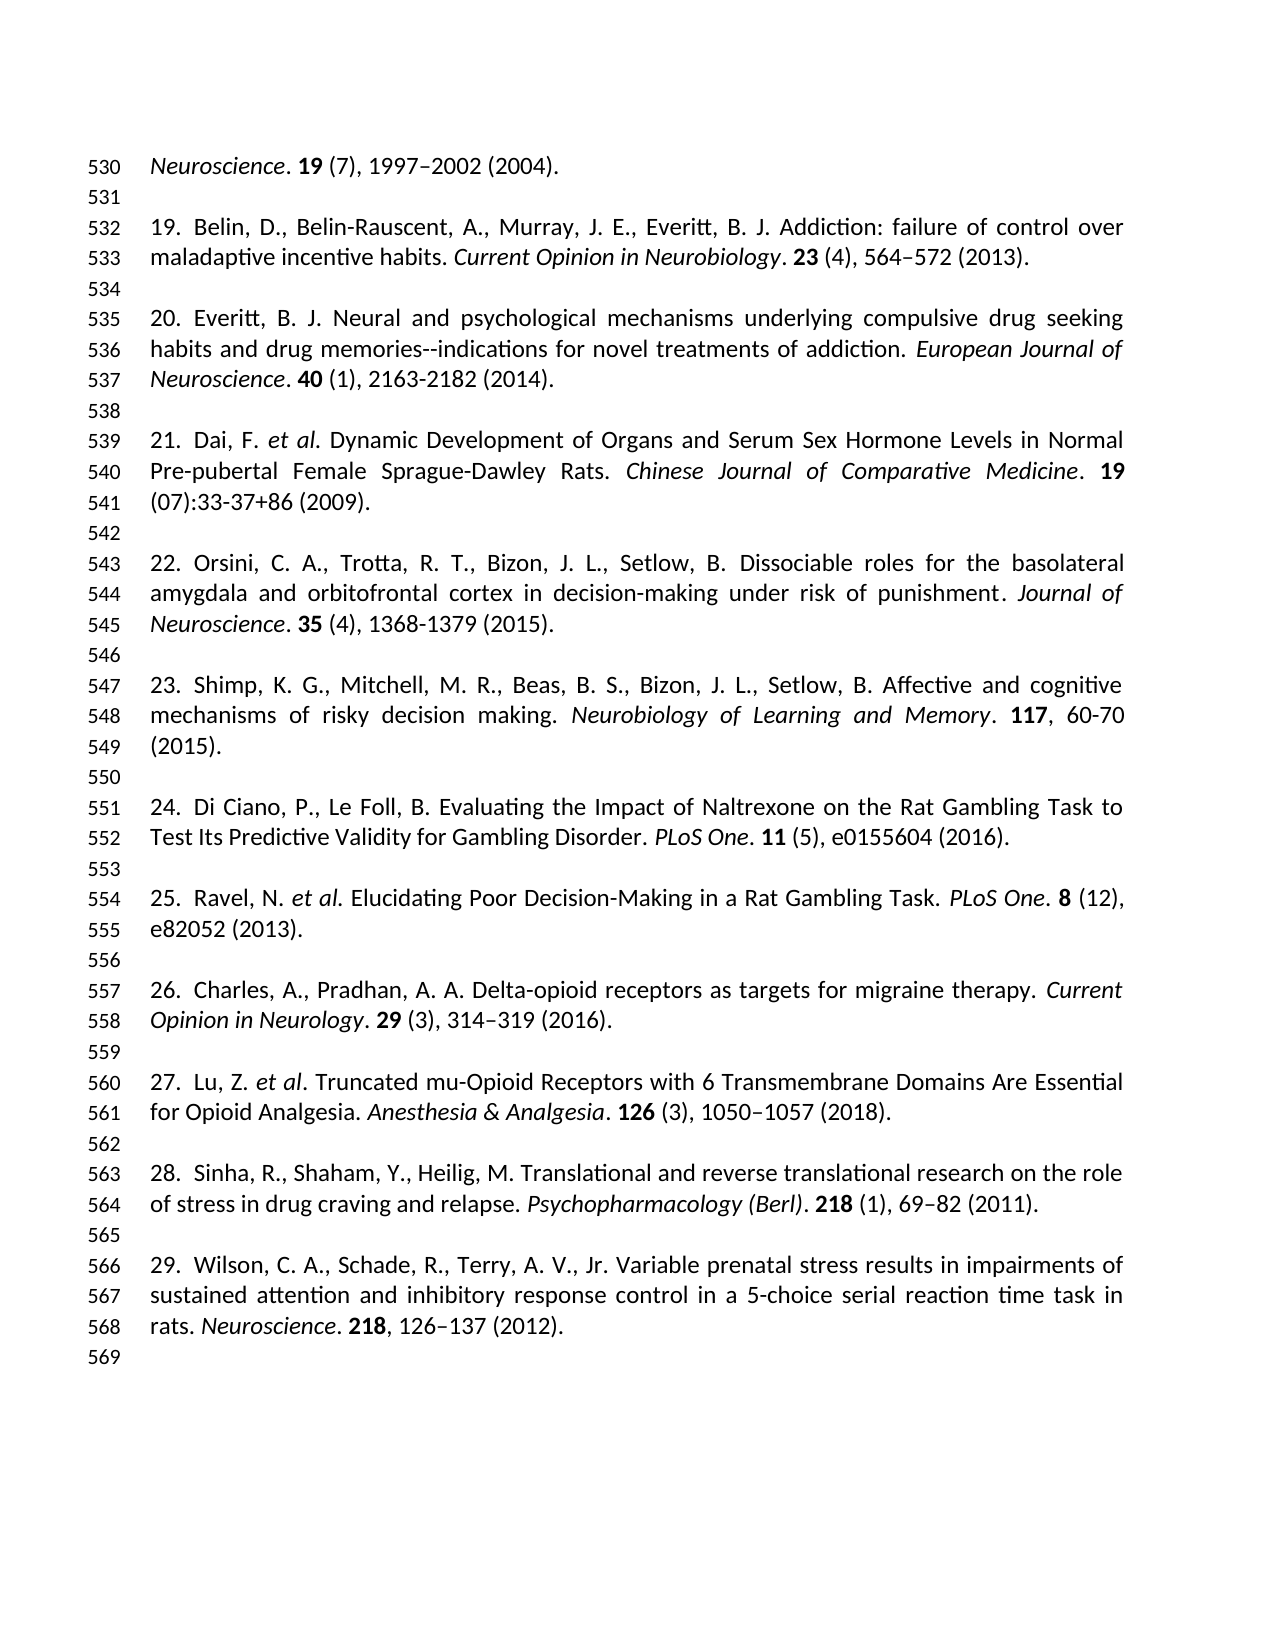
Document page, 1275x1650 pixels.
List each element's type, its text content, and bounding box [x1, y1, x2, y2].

list Shimp, K. G., Mitchell, M. R., Beas, B. S., Bizon, J. L., Setlow, B. Affective and cognitive mechanisms of risky decision making. Neurobiology of Learning and Memory. 117, 60-70 (2015). [150, 669, 1125, 760]
list Ravel, N. et al. Elucidating Poor Decision-Making in a Rat Gambling Task. PLoS One. 8 (12), e82052 (2013). [150, 882, 1125, 943]
list Wilson, C. A., Schade, R., Terry, A. V., Jr. Variable prenatal stress results in impairments of sustained attention and inhibitory response control in a 5-choice serial reaction time task in rats. Neuroscience. 218, 126–137 (2012). [150, 1249, 1125, 1340]
list Orsini, C. A., Trotta, R. T., Bizon, J. L., Setlow, B. Dissociable roles for the basolateral amygdala and orbitofrontal cortex in decision-making under risk of punishment. Journal of Neuroscience. 35 (4), 1368-1379 (2015). [150, 547, 1125, 638]
list Dai, F. et al. Dynamic Development of Organs and Serum Sex Hormone Levels in Normal Pre-pubertal Female Sprague-Dawley Rats. Chinese Journal of Comparative Medicine. 19 (07):33-37+86 (2009). [150, 425, 1125, 516]
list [150, 150, 1125, 181]
list Sinha, R., Shaham, Y., Heilig, M. Translational and reverse translational research on the role of stress in drug craving and relapse. Psychopharmacology (Berl). 218 (1), 69–82 (2011). [150, 1157, 1125, 1218]
list Everitt, B. J. Neural and psychological mechanisms underlying compulsive drug seeking habits and drug memories--indications for novel treatments of addiction. European Journal of Neuroscience. 40 (1), 2163-2182 (2014). [150, 303, 1125, 394]
list Belin, D., Belin-Rauscent, A., Murray, J. E., Everitt, B. J. Addiction: failure of control over maladaptive incentive habits. Current Opinion in Neurobiology. 23 (4), 564–572 (2013). [150, 211, 1125, 272]
list Lu, Z. et al. Truncated mu-Opioid Receptors with 6 Transmembrane Domains Are Essential for Opioid Analgesia. Anesthesia & Analgesia. 126 (3), 1050–1057 (2018). [150, 1066, 1125, 1127]
list Charles, A., Pradhan, A. A. Delta-opioid receptors as targets for migraine therapy. Current Opinion in Neurology. 29 (3), 314–319 (2016). [150, 974, 1125, 1035]
list Di Ciano, P., Le Foll, B. Evaluating the Impact of Naltrexone on the Rat Gambling Task to Test Its Predictive Validity for Gambling Disorder. PLoS One. 11 (5), e0155604 (2016). [150, 791, 1125, 852]
